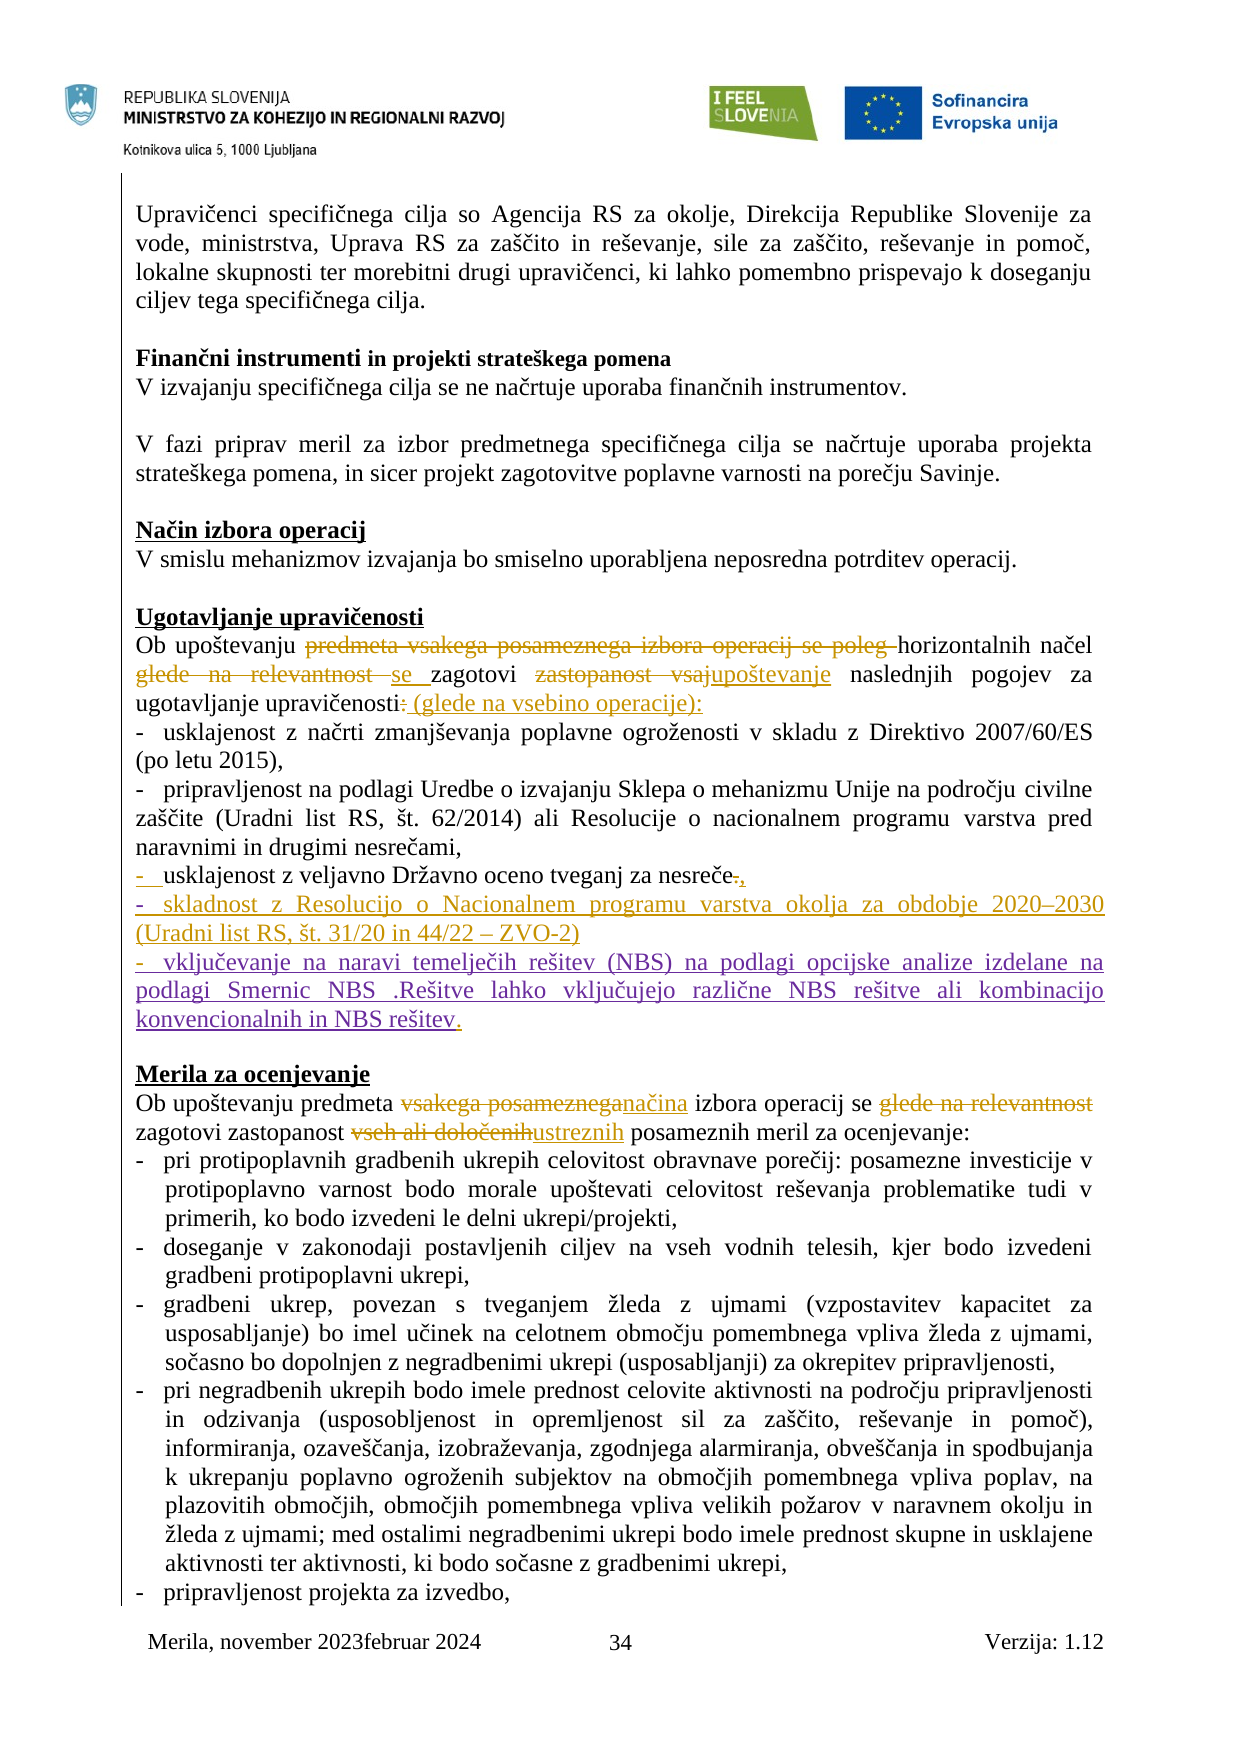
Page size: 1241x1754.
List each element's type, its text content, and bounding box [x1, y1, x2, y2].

list gradbeni ukrep, povezan s tveganjem žleda z ujmami (vzpostavitev kapacitet za usposabljanje) bo imel učinek na celotnem območju pomembnega vpliva žleda z ujmami, sočasno bo dopolnjen z negradbenimi ukrepi (usposabljanji) za okrepitev pripravljenosti, [135, 1289, 1093, 1376]
list pripravljenost na podlagi Uredbe o izvajanju Sklepa o mehanizmu Unije na področju civilne zaščite (Uradni list RS, št. 62/2014) ali Resolucije o nacionalnem programu varstva pred naravnimi in drugimi nesrečami, [135, 774, 1092, 861]
text Finančni instrumenti in projekti strateškega pomena [135, 343, 1105, 372]
text Ob upoštevanju horizontalnih načel zagotovi naslednjih pogojev za ugotavljanje upravičenosti [135, 631, 1093, 717]
text V smislu mehanizmov izvajanja bo smiselno uporabljena neposredna potrditev operacij. [135, 544, 1105, 573]
text V fazi priprav meril za izbor predmetnega specifičnega cilja se načrtuje uporaba projekta strateškega pomena, in sicer projekt zagotovitve poplavne varnosti na porečju Savinje. [135, 429, 1093, 487]
list pripravljenost projekta za izvedbo, [135, 1577, 1105, 1606]
text Ob upoštevanju predmeta izbora operacij se zagotovi zastopanost posameznih meril za ocenjevanje: [135, 1088, 1093, 1146]
list usklajenost z načrti zmanjševanja poplavne ogroženosti v skladu z Direktivo 2007/60/ES (po letu 2015), [135, 717, 1093, 774]
subtitle Način izbora operacij [135, 516, 1105, 544]
subtitle Ugotavljanje upravičenosti [135, 602, 1105, 631]
list pri protipoplavnih gradbenih ukrepih celovitost obravnave porečij: posamezne investicije v protipoplavno varnost bodo morale upoštevati celovitost reševanja problematike tudi v primerih, ko bodo izvedeni le delni ukrepi/projekti, [135, 1146, 1093, 1232]
text Upravičenci specifičnega cilja so Agencija RS za okolje, Direkcija Republike Slovenije za vode, ministrstva, Uprava RS za zaščito in reševanje, sile za zaščito, reševanje in pomoč, lokalne skupnosti ter morebitni drugi upravičenci, ki lahko pomembno prispevajo k doseganju ciljev tega specifičnega cilja. [135, 199, 1093, 314]
picture [64, 84, 1058, 158]
text V izvajanju specifičnega cilja se ne načrtuje uporaba finančnih instrumentov. [135, 372, 1105, 401]
list pri negradbenih ukrepih bodo imele prednost celovite aktivnosti na področju pripravljenosti in odzivanja (usposobljenost in opremljenost sil za zaščito, reševanje in pomoč), informiranja, ozaveščanja, izobraževanja, zgodnjega alarmiranja, obveščanja in spodbujanja k ukrepanju poplavno ogroženih subjektov na območjih pomembnega vpliva poplav, na plazovitih območjih, območjih pomembnega vpliva velikih požarov v naravnem okolju in žleda z ujmami; med ostalimi negradbenimi ukrepi bodo imele prednost skupne in usklajene aktivnosti ter aktivnosti, ki bodo sočasne z gradbenimi ukrepi, [135, 1376, 1093, 1577]
list doseganje v zakonodaji postavljenih ciljev na vseh vodnih telesih, kjer bodo izvedeni gradbeni protipoplavni ukrepi, [135, 1232, 1093, 1289]
subtitle Merila za ocenjevanje [135, 1059, 1105, 1088]
list usklajenost z veljavno Državno oceno tveganj za nesreče [135, 861, 1105, 889]
